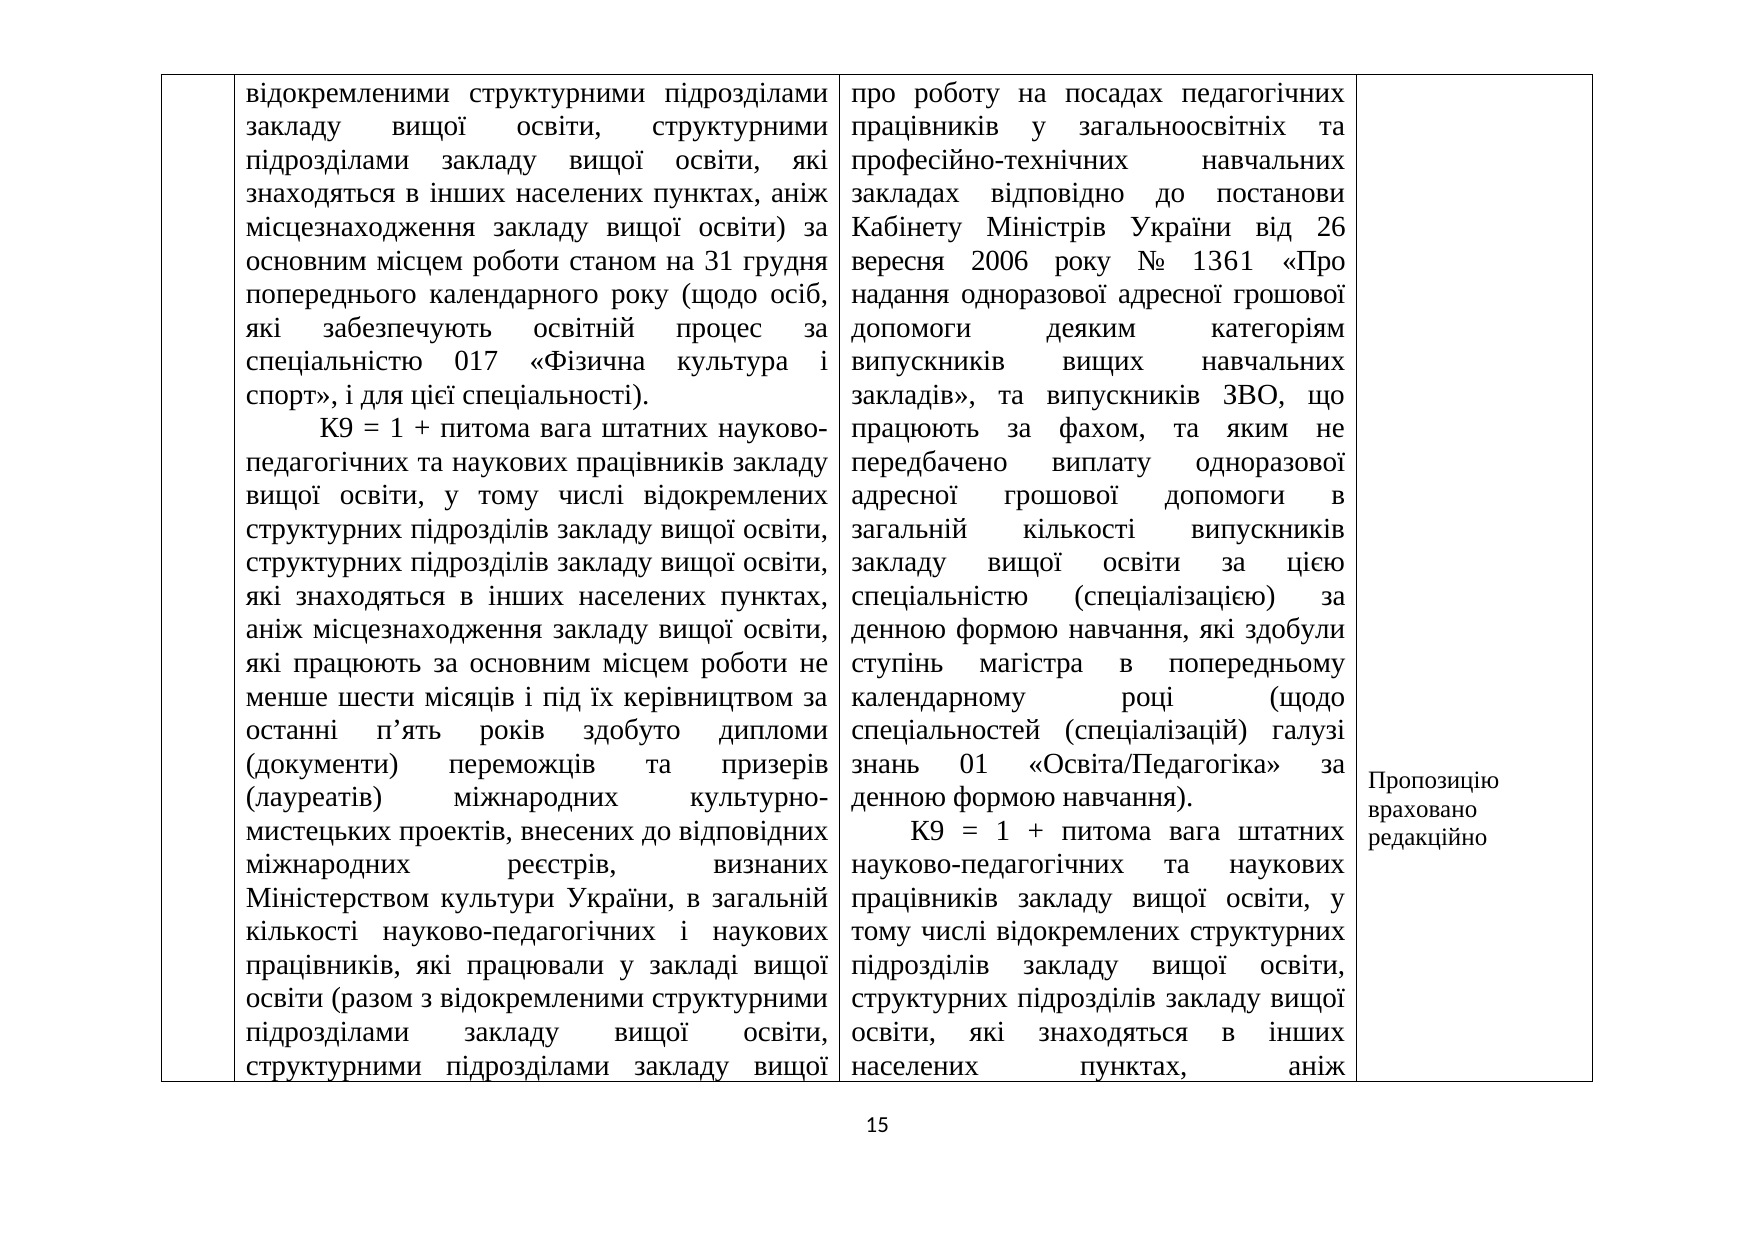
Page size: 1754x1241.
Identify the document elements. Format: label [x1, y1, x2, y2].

table_cell [235, 75, 839, 1081]
table_cell [162, 75, 234, 1081]
table_cell [1357, 75, 1592, 1081]
table_cell [840, 75, 1356, 1081]
